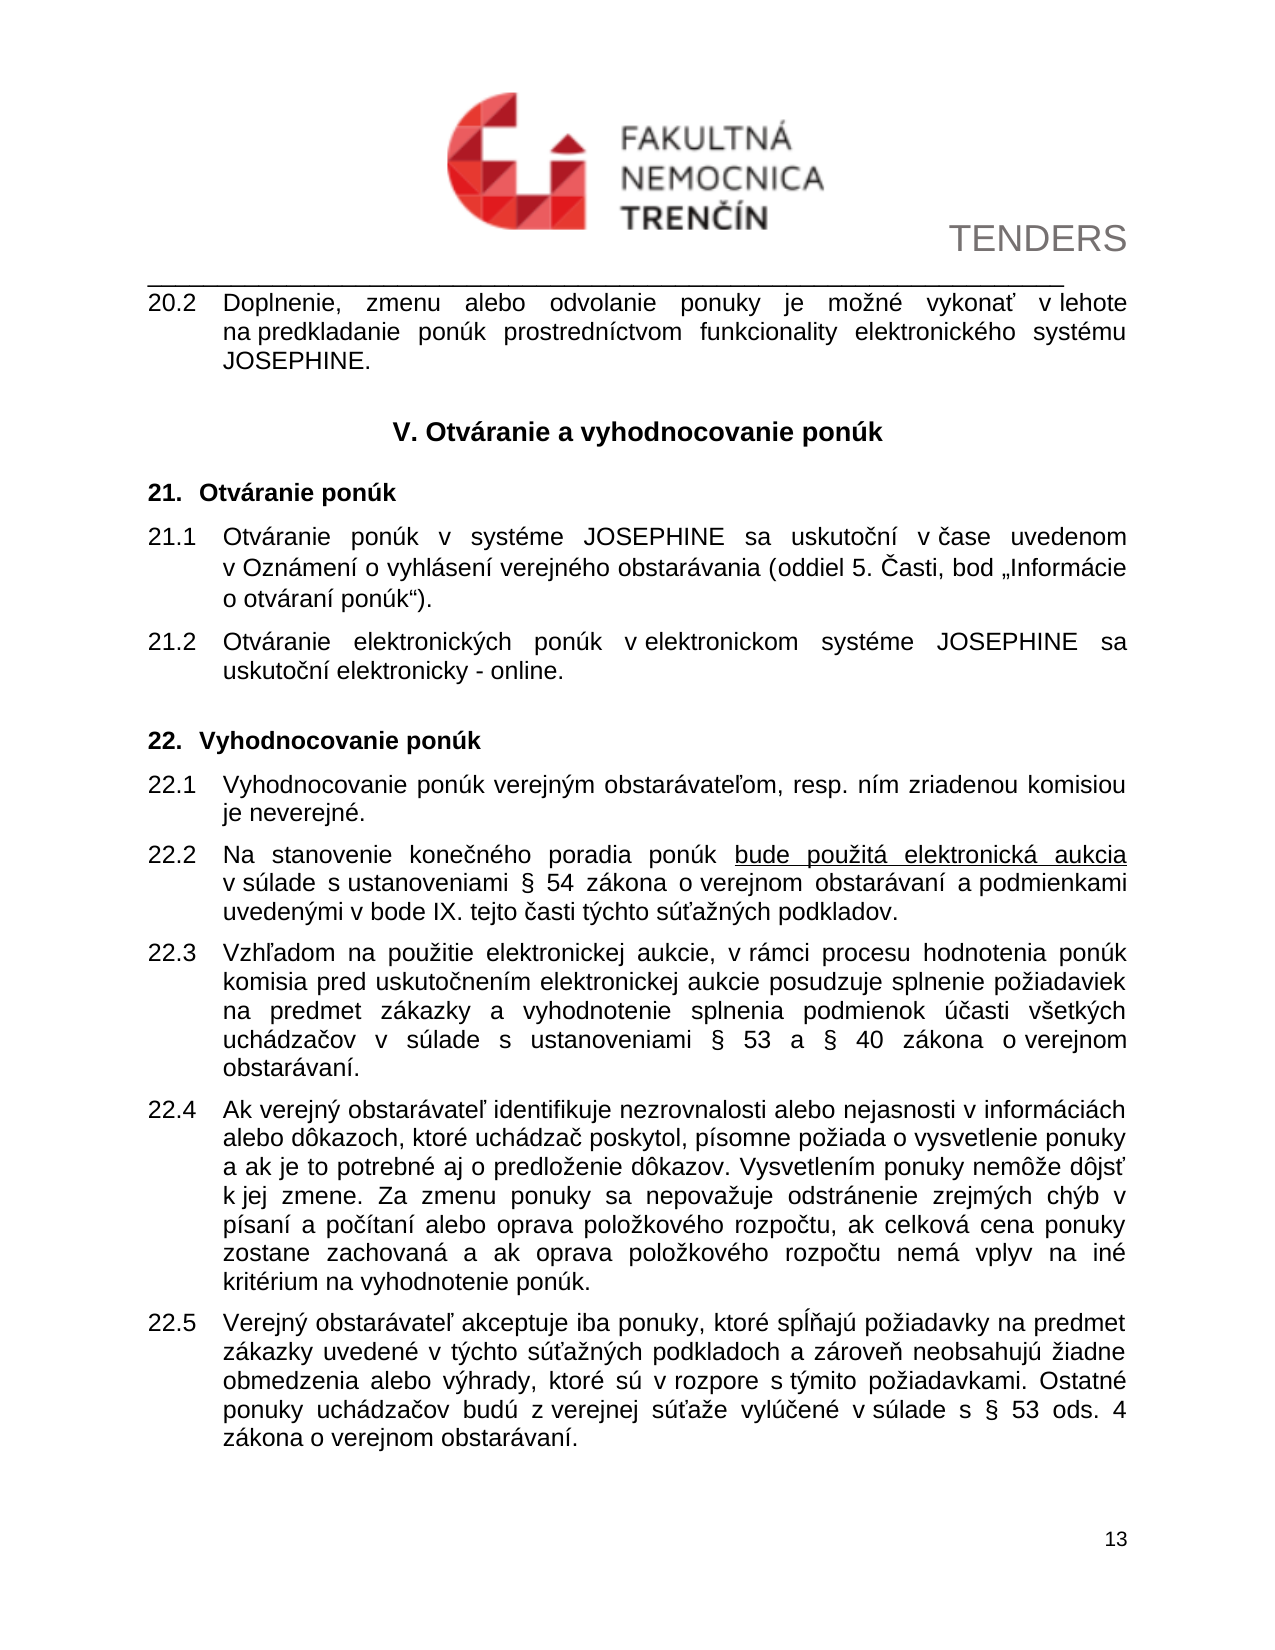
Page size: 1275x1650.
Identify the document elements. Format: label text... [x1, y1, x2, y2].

subtitle Ak verejný obstarávateľ identifikuje nezrovnalosti alebo nejasnosti v informáciách alebo dôkazoch, ktoré uchádzač poskytol, písomne požiada o vysvetlenie ponuky a ak je to potrebné aj o predloženie dôkazov. Vysvetlením ponuky nemôže dôjsť k jej zmene. Za zmenu ponuky sa nepovažuje odstránenie zrejmých chýb v písaní a počítaní alebo oprava položkového rozpočtu, ak celková cena ponuky zostane zachovaná a ak oprava položkového rozpočtu nemá vplyv na iné kritérium na vyhodnotenie ponúk. [148, 1095, 1127, 1296]
subtitle Vzhľadom na použitie elektronickej aukcie, v rámci procesu hodnotenia ponúk komisia pred uskutočnením elektronickej aukcie posudzuje splnenie požiadaviek na predmet zákazky a vyhodnotenie splnenia podmienok účasti všetkých uchádzačov v súlade s ustanoveniami § 53 a § 40 zákona o verejnom obstarávaní. [148, 938, 1127, 1082]
picture [443, 75, 832, 252]
subtitle Doplnenie, zmenu alebo odvolanie ponuky je možné vykonať v lehote na predkladanie ponúk prostredníctvom funkcionality elektronického systému JOSEPHINE. [148, 288, 1127, 374]
subtitle V. Otváranie a vyhodnocovanie ponúk [148, 416, 1127, 447]
subtitle Vyhodnocovanie ponúk [148, 726, 1127, 755]
subtitle Otváranie ponúk [148, 478, 1127, 507]
subtitle Verejný obstarávateľ akceptuje iba ponuky, ktoré spĺňajú požiadavky na predmet zákazky uvedené v týchto súťažných podkladoch a zároveň neobsahujú žiadne obmedzenia alebo výhrady, ktoré sú v rozpore s týmito požiadavkami. Ostatné ponuky uchádzačov budú z verejnej súťaže vylúčené v súlade s § 53 ods. 4 zákona o verejnom obstarávaní. [148, 1308, 1127, 1452]
subtitle Na stanovenie konečného poradia ponúk bude použitá elektronická aukcia v súlade s ustanoveniami § 54 zákona o verejnom obstarávaní a podmienkami uvedenými v bode IX. tejto časti týchto súťažných podkladov. [148, 840, 1127, 926]
subtitle Vyhodnocovanie ponúk verejným obstarávateľom, resp. ním zriadenou komisiou je neverejné. [148, 770, 1127, 827]
list Otváranie ponúk v systéme JOSEPHINE sa uskutoční v čase uvedenom v Oznámení o vyhlásení verejného obstarávania (oddiel 5. Časti, bod „Informácie o otváraní ponúk“). [148, 522, 1127, 613]
subtitle Otváranie elektronických ponúk v elektronickom systéme JOSEPHINE sa uskutoční elektronicky - online. [148, 627, 1127, 685]
